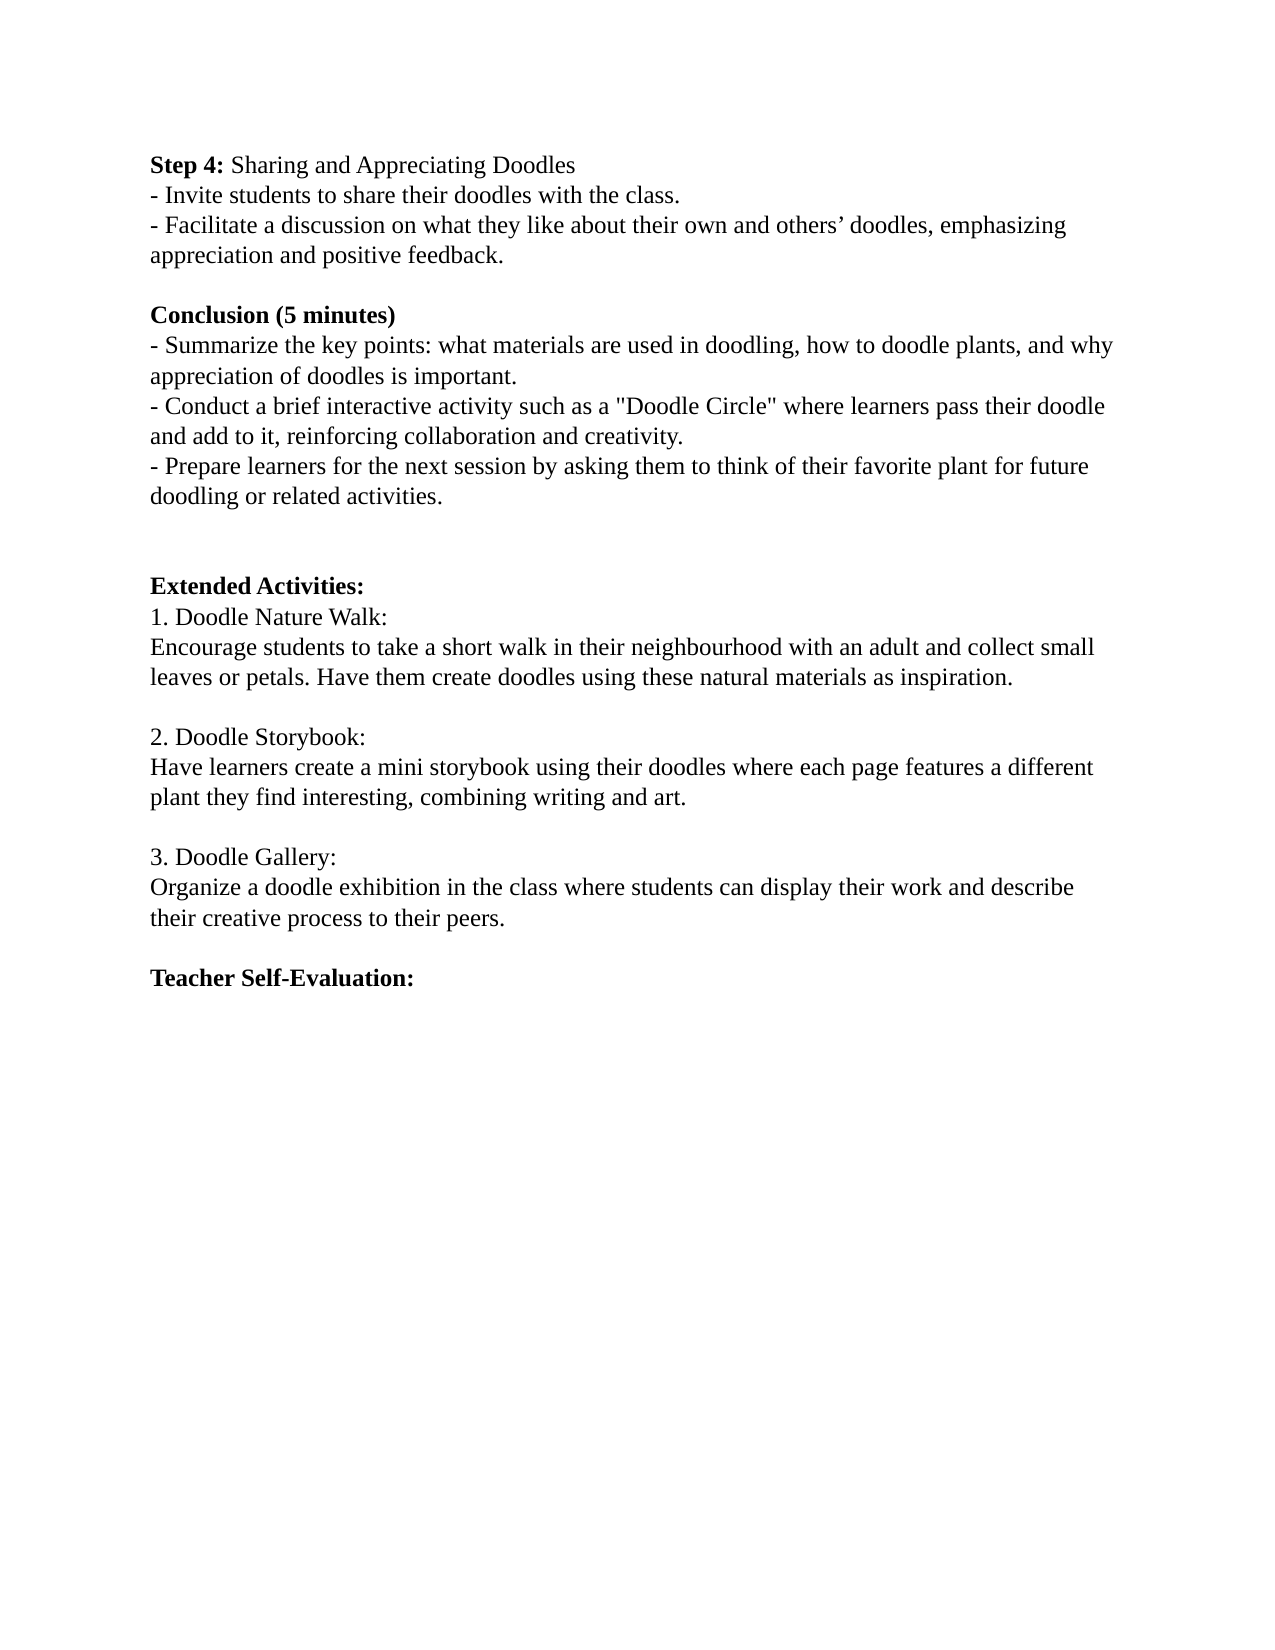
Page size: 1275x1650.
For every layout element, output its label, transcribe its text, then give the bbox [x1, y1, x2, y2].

text Extended Activities: [150, 571, 1125, 600]
text Encourage students to take a short walk in their neighbourhood with an adult and collect small leaves or petals. Have them create doodles using these natural materials as inspiration. [150, 632, 1125, 691]
text Organize a doodle exhibition in the class where students can display their work and describe their creative process to their peers. [150, 872, 1125, 931]
text - Invite students to share their doodles with the class. [150, 180, 1125, 209]
text - Conduct a brief interactive activity such as a "Doodle Circle" where learners pass their doodle and add to it, reinforcing collaboration and creativity. [150, 391, 1125, 450]
text Have learners create a mini storybook using their doodles where each page features a different plant they find interesting, combining writing and art. [150, 752, 1125, 811]
text Step 4: Sharing and Appreciating Doodles [150, 150, 1125, 179]
text - Facilitate a discussion on what they like about their own and others’ doodles, emphasizing appreciation and positive feedback. [150, 210, 1125, 269]
text 2. Doodle Storybook: [150, 722, 1125, 751]
text Conclusion (5 minutes) [150, 301, 1125, 329]
text - Summarize the key points: what materials are used in doodling, how to doodle plants, and why appreciation of doodles is important. [150, 331, 1125, 389]
text 1. Doodle Nature Walk: [150, 602, 1125, 630]
text 3. Doodle Gallery: [150, 842, 1125, 871]
text - Prepare learners for the next session by asking them to think of their favorite plant for future doodling or related activities. [150, 451, 1125, 510]
text Teacher Self-Evaluation: [150, 963, 1125, 992]
